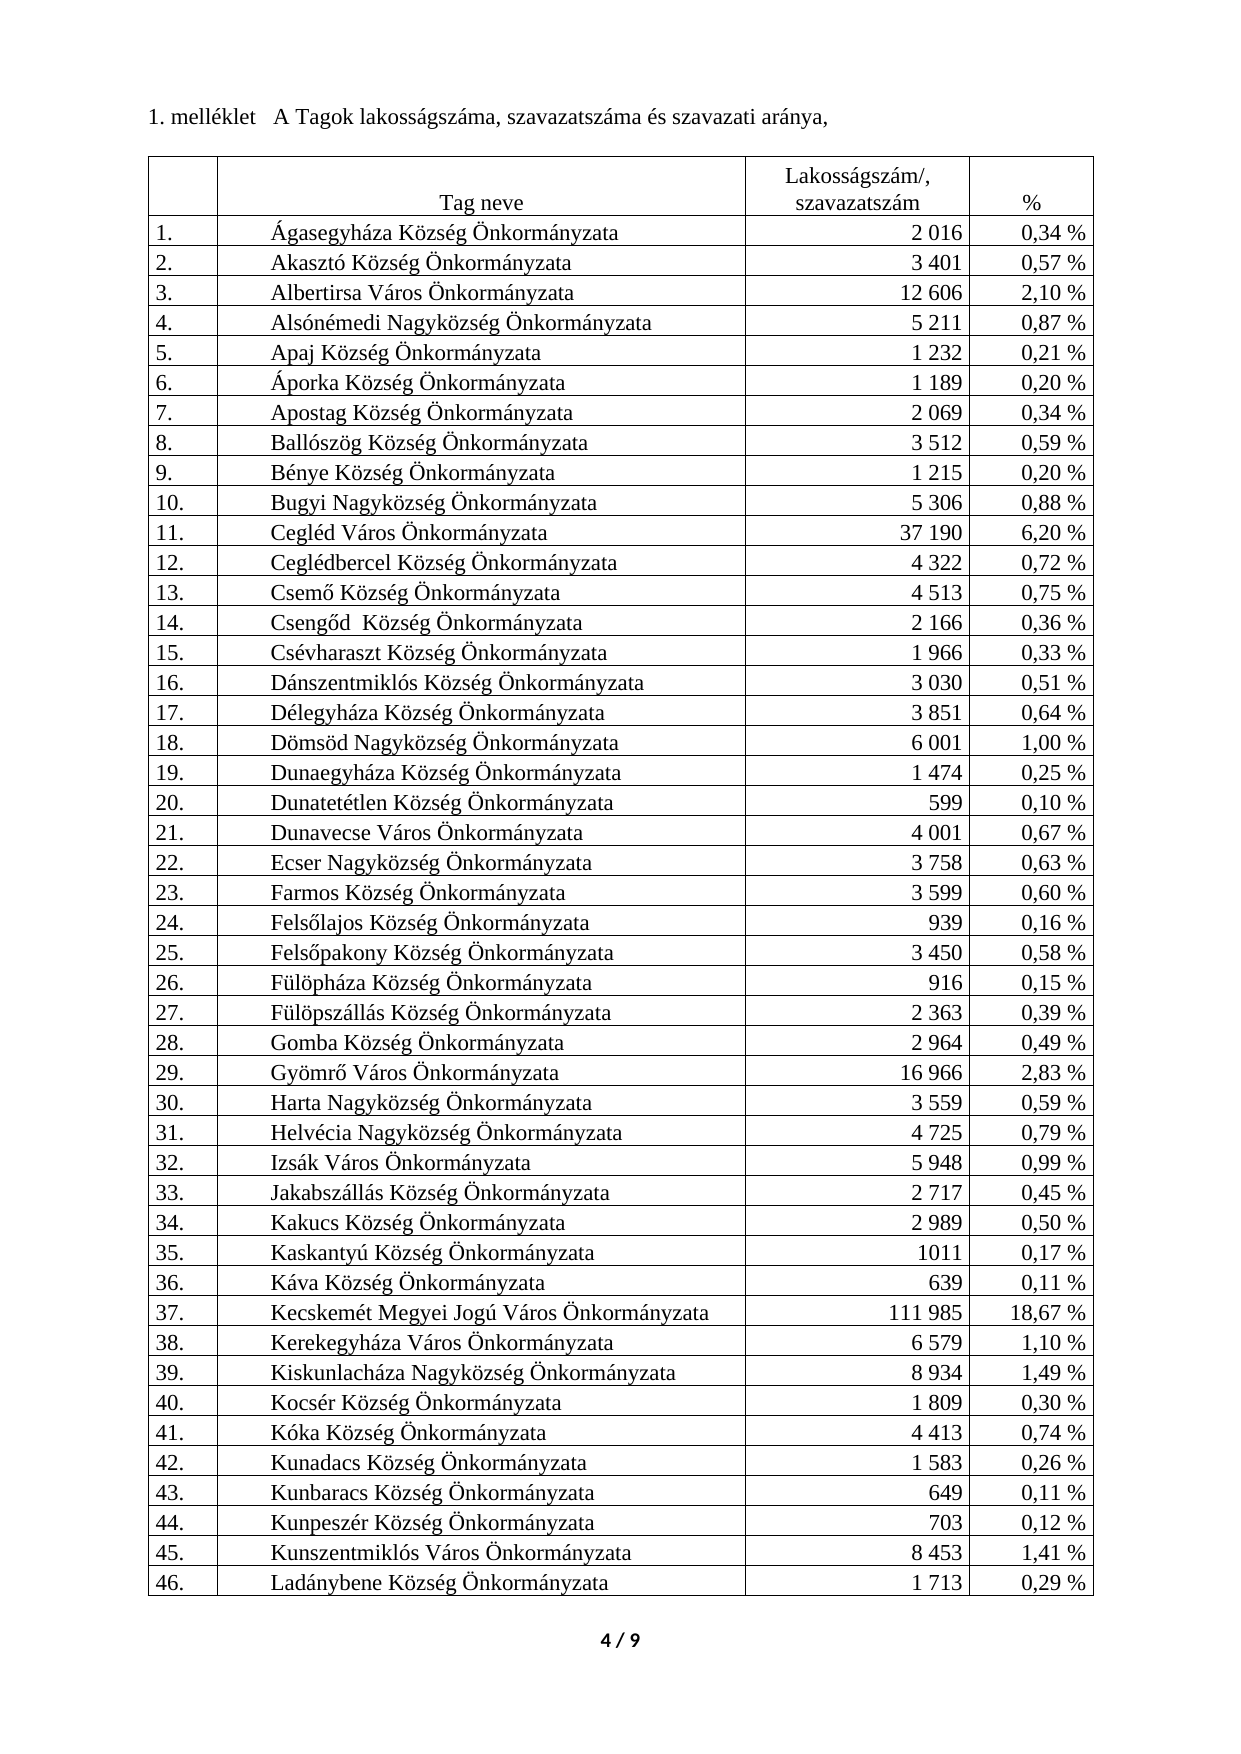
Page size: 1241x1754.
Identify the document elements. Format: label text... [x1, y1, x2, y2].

table_cell Farmos Község Önkormányzata [218, 876, 745, 905]
table_cell 0,45 % [970, 1176, 1093, 1205]
table_cell 30. [149, 1086, 217, 1115]
table_cell Gomba Község Önkormányzata [218, 1026, 745, 1055]
table_cell 639 [746, 1266, 969, 1295]
table_cell Fülöpszállás Község Önkormányzata [218, 996, 745, 1025]
table_cell 0,59 % [970, 1086, 1093, 1115]
table_cell 0,79 % [970, 1116, 1093, 1145]
table_cell 0,58 % [970, 936, 1093, 965]
table_cell 1,00 % [970, 726, 1093, 755]
table_cell 4 725 [746, 1116, 969, 1145]
table_cell 0,20 % [970, 456, 1093, 485]
table_cell Jakabszállás Község Önkormányzata [218, 1176, 745, 1205]
table_cell 1,10 % [970, 1326, 1093, 1355]
table_cell 43. [149, 1476, 217, 1505]
table_cell 38. [149, 1326, 217, 1355]
table_cell 2. [149, 246, 217, 275]
table_cell 29. [149, 1056, 217, 1085]
table_cell 0,34 % [970, 396, 1093, 425]
table_cell Kunszentmiklós Város Önkormányzata [218, 1536, 745, 1565]
table_cell 1 713 [746, 1566, 969, 1595]
table_cell Apostag Község Önkormányzata [218, 396, 745, 425]
table_cell Dunaegyháza Község Önkormányzata [218, 756, 745, 785]
table_cell 37. [149, 1296, 217, 1325]
table_cell 37 190 [746, 516, 969, 545]
table_cell 0,26 % [970, 1446, 1093, 1475]
table_cell 0,33 % [970, 636, 1093, 665]
table_cell 10. [149, 486, 217, 515]
table_cell 0,50 % [970, 1206, 1093, 1235]
list Kecskemét, 2017. …, , 1. melléklet A Tagok lakosságszáma, szavazatszáma és szavazati aránya, [148, 103, 1093, 130]
table_cell 8 453 [746, 1536, 969, 1565]
table_cell 0,74 % [970, 1416, 1093, 1445]
table_cell 45. [149, 1536, 217, 1565]
table_cell 6. [149, 366, 217, 395]
table_cell Csemő Község Önkormányzata [218, 576, 745, 605]
table_cell Kaskantyú Község Önkormányzata [218, 1236, 745, 1265]
table_cell 3 599 [746, 876, 969, 905]
table_cell 3. [149, 276, 217, 305]
table_cell 7. [149, 396, 217, 425]
table_cell 35. [149, 1236, 217, 1265]
table_cell 14. [149, 606, 217, 635]
table_cell 0,51 % [970, 666, 1093, 695]
table_cell 0,21 % [970, 336, 1093, 365]
table_cell 0,99 % [970, 1146, 1093, 1175]
table_cell Kecskemét Megyei Jogú Város Önkormányzata [218, 1296, 745, 1325]
table_cell 1 966 [746, 636, 969, 665]
table_cell 4 001 [746, 816, 969, 845]
table_cell 2,10 % [970, 276, 1093, 305]
table_cell 0,75 % [970, 576, 1093, 605]
table_cell 916 [746, 966, 969, 995]
table_cell 3 030 [746, 666, 969, 695]
table_cell 0,17 % [970, 1236, 1093, 1265]
table_cell 0,11 % [970, 1476, 1093, 1505]
table_cell 33. [149, 1176, 217, 1205]
table_cell 19. [149, 756, 217, 785]
table_cell 6 001 [746, 726, 969, 755]
table_cell 18. [149, 726, 217, 755]
table_cell Bugyi Nagyközség Önkormányzata [218, 486, 745, 515]
table_cell Bénye Község Önkormányzata [218, 456, 745, 485]
table_cell 0,72 % [970, 546, 1093, 575]
table_cell 8. [149, 426, 217, 455]
table_cell 939 [746, 906, 969, 935]
table_cell 3 450 [746, 936, 969, 965]
table_cell 3 559 [746, 1086, 969, 1115]
table_cell 39. [149, 1356, 217, 1385]
table_cell 42. [149, 1446, 217, 1475]
table_cell Gyömrő Város Önkormányzata [218, 1056, 745, 1085]
table_cell 0,59 % [970, 426, 1093, 455]
table_cell 15. [149, 636, 217, 665]
table_header Tag neve [218, 157, 745, 215]
table_cell Harta Nagyközség Önkormányzata [218, 1086, 745, 1115]
table_cell 2 989 [746, 1206, 969, 1235]
table_cell 6,20 % [970, 516, 1093, 545]
table_cell Kakucs Község Önkormányzata [218, 1206, 745, 1235]
table_cell 0,34 % [970, 216, 1093, 245]
table_cell 40. [149, 1386, 217, 1415]
table_cell Kunpeszér Község Önkormányzata [218, 1506, 745, 1535]
table_cell Dunatetétlen Község Önkormányzata [218, 786, 745, 815]
table_cell Kerekegyháza Város Önkormányzata [218, 1326, 745, 1355]
table_cell 0,25 % [970, 756, 1093, 785]
table_cell 4 322 [746, 546, 969, 575]
table_cell 12. [149, 546, 217, 575]
table_cell Cegléd Város Önkormányzata [218, 516, 745, 545]
table_cell 6 579 [746, 1326, 969, 1355]
table_cell 0,16 % [970, 906, 1093, 935]
table_cell Kocsér Község Önkormányzata [218, 1386, 745, 1415]
table_cell 0,64 % [970, 696, 1093, 725]
table_cell 3 401 [746, 246, 969, 275]
table_cell 0,30 % [970, 1386, 1093, 1415]
table_cell Csengőd Község Önkormányzata [218, 606, 745, 635]
table_cell Délegyháza Község Önkormányzata [218, 696, 745, 725]
table_cell 1 809 [746, 1386, 969, 1415]
table_cell 12 606 [746, 276, 969, 305]
table_cell 599 [746, 786, 969, 815]
table_header Lakosságszám/, szavazatszám [746, 157, 969, 215]
table_cell Ladánybene Község Önkormányzata [218, 1566, 745, 1595]
table_header % [970, 157, 1093, 215]
table_cell 2 363 [746, 996, 969, 1025]
table_cell 11. [149, 516, 217, 545]
table_cell 1,49 % [970, 1356, 1093, 1385]
table_cell 44. [149, 1506, 217, 1535]
table_cell Ballószög Község Önkormányzata [218, 426, 745, 455]
table_cell Ceglédbercel Község Önkormányzata [218, 546, 745, 575]
table_cell 649 [746, 1476, 969, 1505]
table_cell 26. [149, 966, 217, 995]
table_cell 21. [149, 816, 217, 845]
table_cell Dömsöd Nagyközség Önkormányzata [218, 726, 745, 755]
table_cell 703 [746, 1506, 969, 1535]
table_cell 3 851 [746, 696, 969, 725]
table_cell 0,15 % [970, 966, 1093, 995]
table_cell 27. [149, 996, 217, 1025]
table_cell 2 166 [746, 606, 969, 635]
table_cell 4 513 [746, 576, 969, 605]
table_cell 31. [149, 1116, 217, 1145]
table_cell 5 948 [746, 1146, 969, 1175]
table_cell Áporka Község Önkormányzata [218, 366, 745, 395]
table_cell Dánszentmiklós Község Önkormányzata [218, 666, 745, 695]
table_cell 2 016 [746, 216, 969, 245]
table_cell Ágasegyháza Község Önkormányzata [218, 216, 745, 245]
table_cell 0,20 % [970, 366, 1093, 395]
table_cell 0,11 % [970, 1266, 1093, 1295]
table_cell Albertirsa Város Önkormányzata [218, 276, 745, 305]
table_header [149, 157, 217, 215]
table_cell 1011 [746, 1236, 969, 1265]
table_cell 25. [149, 936, 217, 965]
table_cell 0,87 % [970, 306, 1093, 335]
table_cell Kóka Község Önkormányzata [218, 1416, 745, 1445]
table_cell Kunadacs Község Önkormányzata [218, 1446, 745, 1475]
table_cell 13. [149, 576, 217, 605]
table_cell 0,12 % [970, 1506, 1093, 1535]
table_cell Káva Község Önkormányzata [218, 1266, 745, 1295]
table_cell Izsák Város Önkormányzata [218, 1146, 745, 1175]
table_cell 0,67 % [970, 816, 1093, 845]
table_cell 4. [149, 306, 217, 335]
table_cell 0,36 % [970, 606, 1093, 635]
table_cell Dunavecse Város Önkormányzata [218, 816, 745, 845]
table_cell Ecser Nagyközség Önkormányzata [218, 846, 745, 875]
table_cell 20. [149, 786, 217, 815]
table_cell Helvécia Nagyközség Önkormányzata [218, 1116, 745, 1145]
table_cell 24. [149, 906, 217, 935]
table_cell Akasztó Község Önkormányzata [218, 246, 745, 275]
table_cell 0,10 % [970, 786, 1093, 815]
table_cell 18,67 % [970, 1296, 1093, 1325]
table_cell 2 069 [746, 396, 969, 425]
table_cell 36. [149, 1266, 217, 1295]
table_cell 46. [149, 1566, 217, 1595]
table_cell 111 985 [746, 1296, 969, 1325]
table_cell 0,88 % [970, 486, 1093, 515]
table_cell 2,83 % [970, 1056, 1093, 1085]
table_cell 16. [149, 666, 217, 695]
table_cell 0,29 % [970, 1566, 1093, 1595]
table_cell Kunbaracs Község Önkormányzata [218, 1476, 745, 1505]
table_cell 4 413 [746, 1416, 969, 1445]
table_cell 34. [149, 1206, 217, 1235]
table_cell 0,49 % [970, 1026, 1093, 1055]
table_cell 16 966 [746, 1056, 969, 1085]
table_cell 41. [149, 1416, 217, 1445]
table_cell 2 717 [746, 1176, 969, 1205]
table_cell Apaj Község Önkormányzata [218, 336, 745, 365]
table_cell 1 232 [746, 336, 969, 365]
table_cell Csévharaszt Község Önkormányzata [218, 636, 745, 665]
table_cell 3 512 [746, 426, 969, 455]
table_cell 1. [149, 216, 217, 245]
table_cell 28. [149, 1026, 217, 1055]
table_cell 1 189 [746, 366, 969, 395]
table_cell 1 215 [746, 456, 969, 485]
table_cell 1,41 % [970, 1536, 1093, 1565]
table_cell Felsőpakony Község Önkormányzata [218, 936, 745, 965]
table_cell 0,60 % [970, 876, 1093, 905]
table_cell 0,63 % [970, 846, 1093, 875]
table_cell 17. [149, 696, 217, 725]
table_cell Fülöpháza Község Önkormányzata [218, 966, 745, 995]
table_cell 5 211 [746, 306, 969, 335]
table_cell 22. [149, 846, 217, 875]
table_cell 3 758 [746, 846, 969, 875]
table_cell 0,57 % [970, 246, 1093, 275]
table_cell Felsőlajos Község Önkormányzata [218, 906, 745, 935]
table_cell 9. [149, 456, 217, 485]
table_cell 0,39 % [970, 996, 1093, 1025]
table_cell Kiskunlacháza Nagyközség Önkormányzata [218, 1356, 745, 1385]
table_cell 1 583 [746, 1446, 969, 1475]
table_cell 8 934 [746, 1356, 969, 1385]
table_cell 5 306 [746, 486, 969, 515]
table_cell Alsónémedi Nagyközség Önkormányzata [218, 306, 745, 335]
table_cell 32. [149, 1146, 217, 1175]
table_cell 1 474 [746, 756, 969, 785]
table_cell 5. [149, 336, 217, 365]
table_cell 23. [149, 876, 217, 905]
table_cell 2 964 [746, 1026, 969, 1055]
